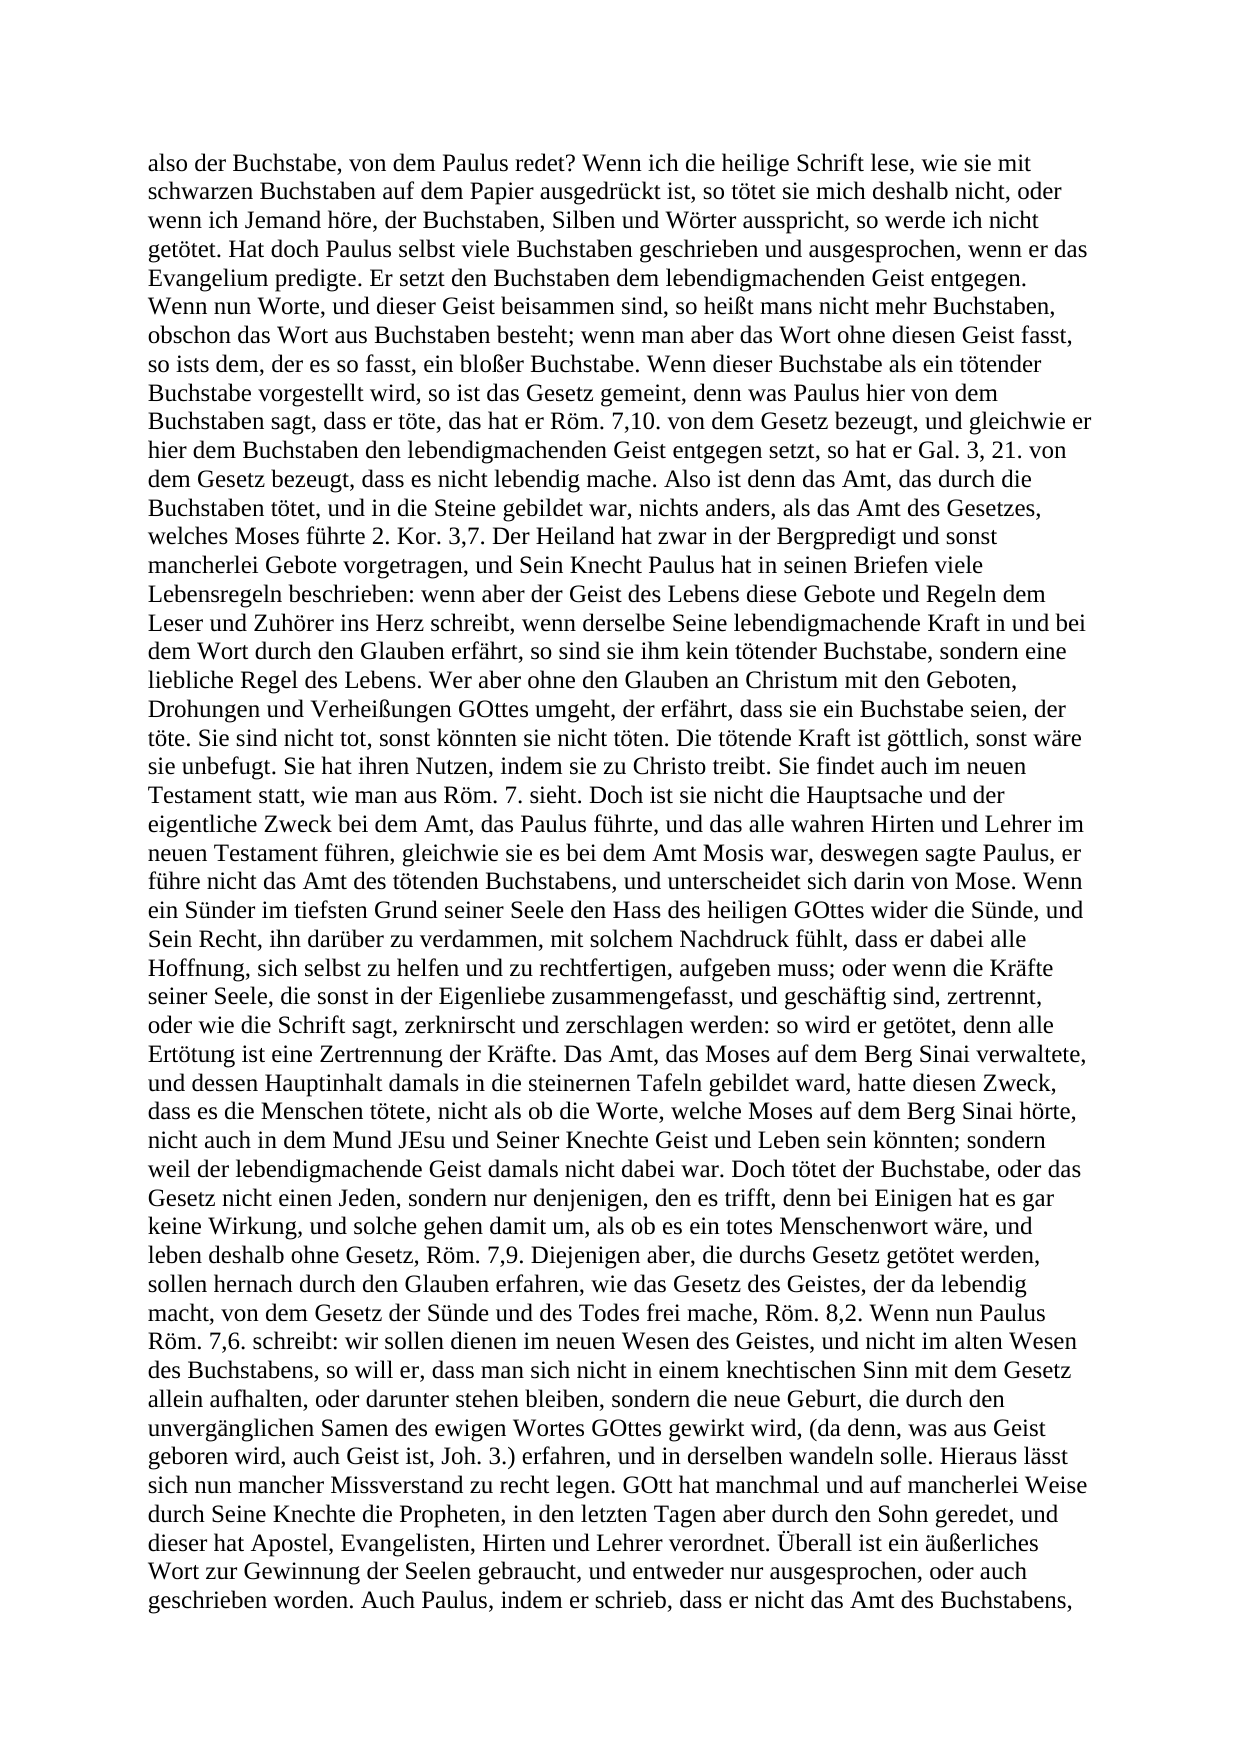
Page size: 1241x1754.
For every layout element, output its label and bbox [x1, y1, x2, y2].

text [148, 148, 1093, 1614]
